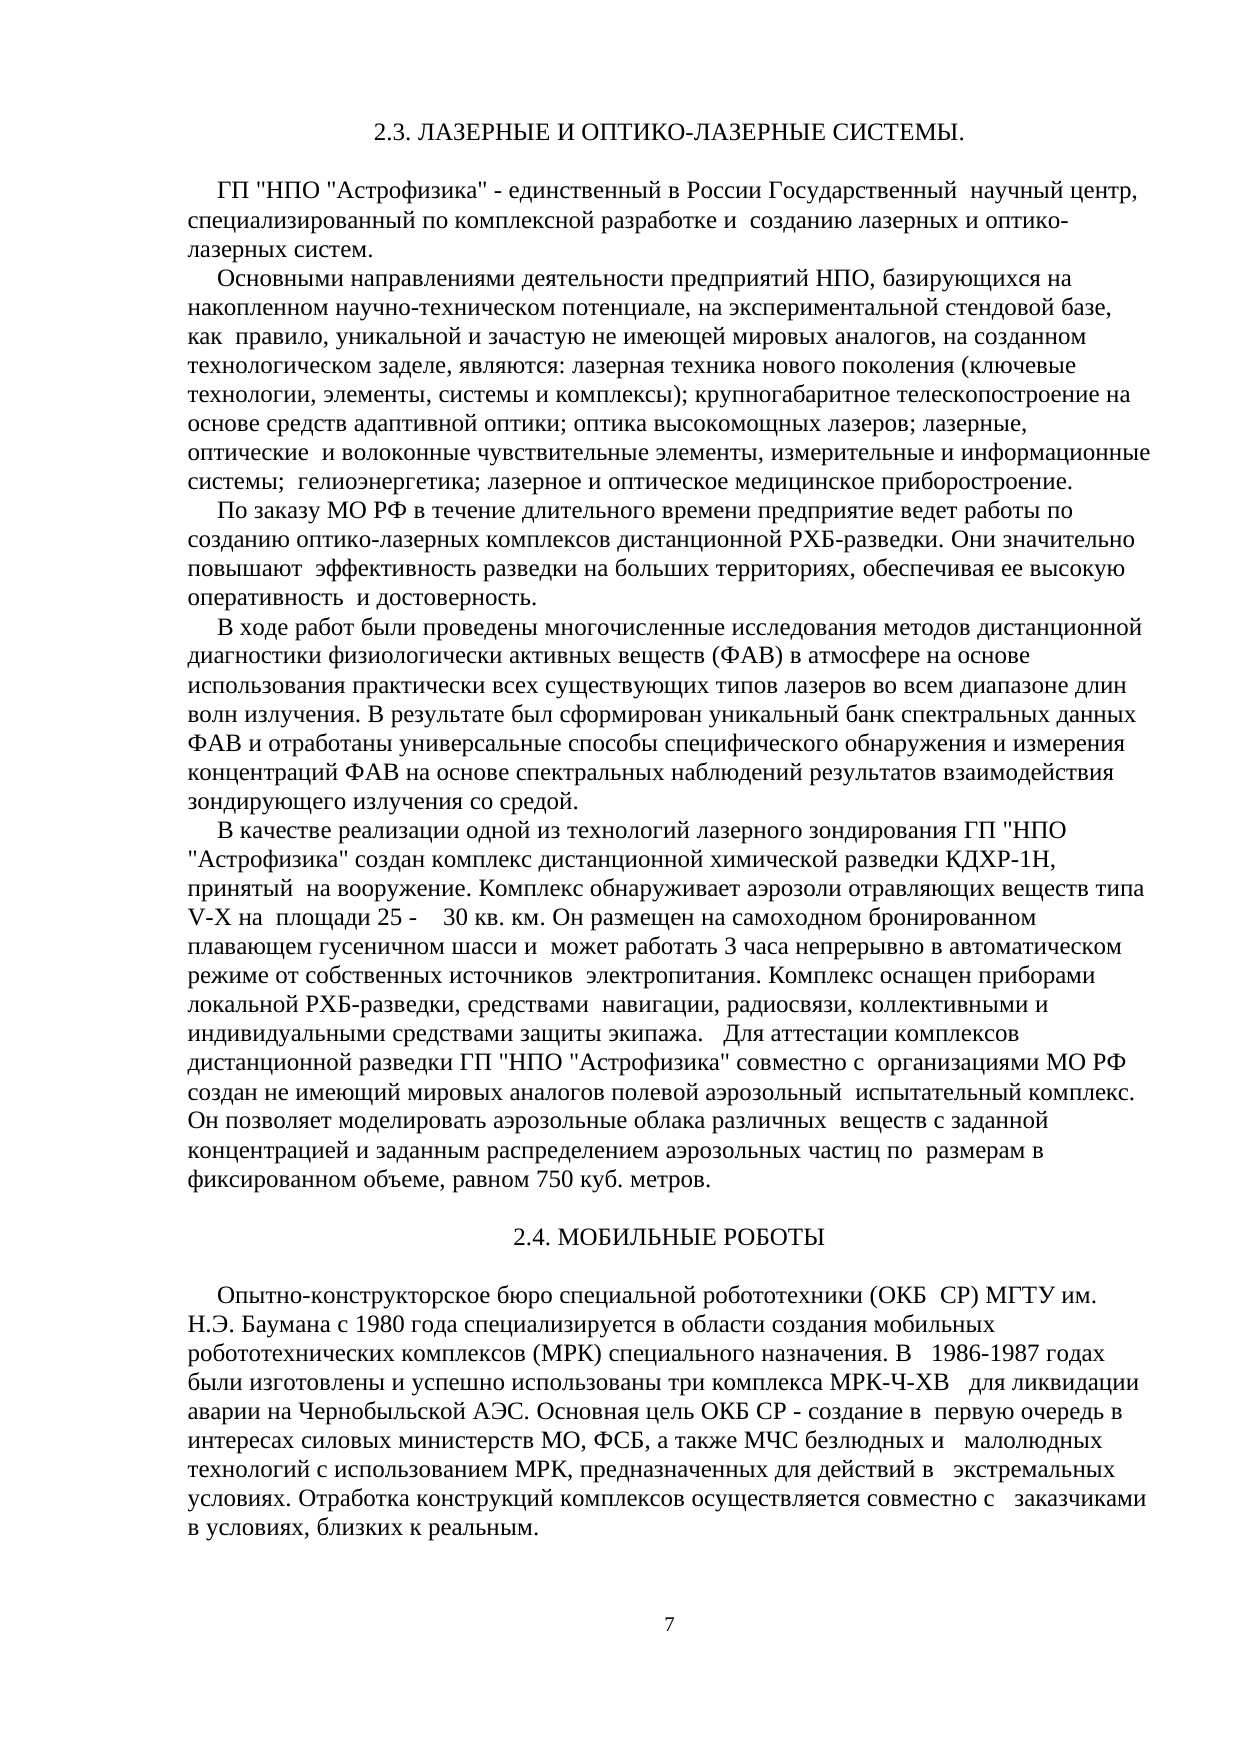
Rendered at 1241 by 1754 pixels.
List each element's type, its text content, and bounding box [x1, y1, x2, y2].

text ГП "НПО "Астрофизика" - единственный в России Государственный научный центр, специализированный по комплексной разработке и созданию лазерных и оптико-лазерных систем. [187, 175, 1152, 263]
text В ходе работ были проведены многочисленные исследования методов дистанционной диагностики физиологически активных веществ (ФАВ) в атмосфере на основе использования практически всех существующих типов лазеров во всем диапазоне длин волн излучения. В результате был сформирован уникальный банк спектральных данных ФАВ и отработаны универсальные способы специфического обнаружения и измерения концентраций ФАВ на основе спектральных наблюдений результатов взаимодействия зондирующего излучения со средой. [187, 611, 1152, 815]
text 2.3. ЛАЗЕРНЫЕ И ОПТИКО-ЛАЗЕРНЫЕ СИСТЕМЫ. [187, 117, 1152, 146]
text По заказу МО РФ в течение длительного времени предприятие ведет работы по созданию оптико-лазерных комплексов дистанционной РХБ-разведки. Они значительно повышают эффективность разведки на больших территориях, обеспечивая ее высокую оперативность и достоверность. [187, 495, 1152, 611]
text В качестве реализации одной из технологий лазерного зондирования ГП "НПО "Астрофизика" создан комплекс дистанционной химической разведки КДХР-1Н, принятый на вооружение. Комплекс обнаруживает аэрозоли отравляющих веществ типа V-Х на площади 25 - 30 кв. км. Он размещен на самоходном бронированном плавающем гусеничном шасси и может работать 3 часа непрерывно в автоматическом режиме от собственных источников электропитания. Комплекс оснащен приборами локальной РХБ-разведки, средствами навигации, радиосвязи, коллективными и индивидуальными средствами защиты экипажа. Для аттестации комплексов дистанционной разведки ГП "НПО "Астрофизика" совместно с организациями МО РФ создан не имеющий мировых аналогов полевой аэрозольный испытательный комплекс. Он позволяет моделировать аэрозольные облака различных веществ с заданной концентрацией и заданным распределением аэрозольных частиц по размерам в фиксированном объеме, равном 750 куб. метров. [187, 815, 1152, 1193]
text 2.4. МОБИЛЬНЫЕ РОБОТЫ [187, 1222, 1152, 1251]
text Опытно-конструкторское бюро специальной робототехники (ОКБ СР) МГТУ им. Н.Э. Баумана с 1980 года специализируется в области создания мобильных робототехнических комплексов (МРК) специального назначения. В 1986-1987 годах были изготовлены и успешно использованы три комплекса МРК-Ч-ХВ для ликвидации аварии на Чернобыльской АЭС. Основная цель ОКБ СР - создание в первую очередь в интересах силовых министерств МО, ФСБ, а также МЧС безлюдных и малолюдных технологий с использованием МРК, предназначенных для действий в экстремальных условиях. Отработка конструкций комплексов осуществляется совместно с заказчиками в условиях, близких к реальным. [187, 1280, 1152, 1541]
text Основными направлениями деятельности предприятий НПО, базирующихся на накопленном научно-техническом потенциале, на экспериментальной стендовой базе, как правило, уникальной и зачастую не имеющей мировых аналогов, на созданном технологическом заделе, являются: лазерная техника нового поколения (ключевые технологии, элементы, системы и комплексы); крупногабаритное телескопостроение на основе средств адаптивной оптики; оптика высокомощных лазеров; лазерные, оптические и волоконные чувствительные элементы, измерительные и информационные системы; гелиоэнергетика; лазерное и оптическое медицинское приборостроение. [187, 263, 1152, 495]
